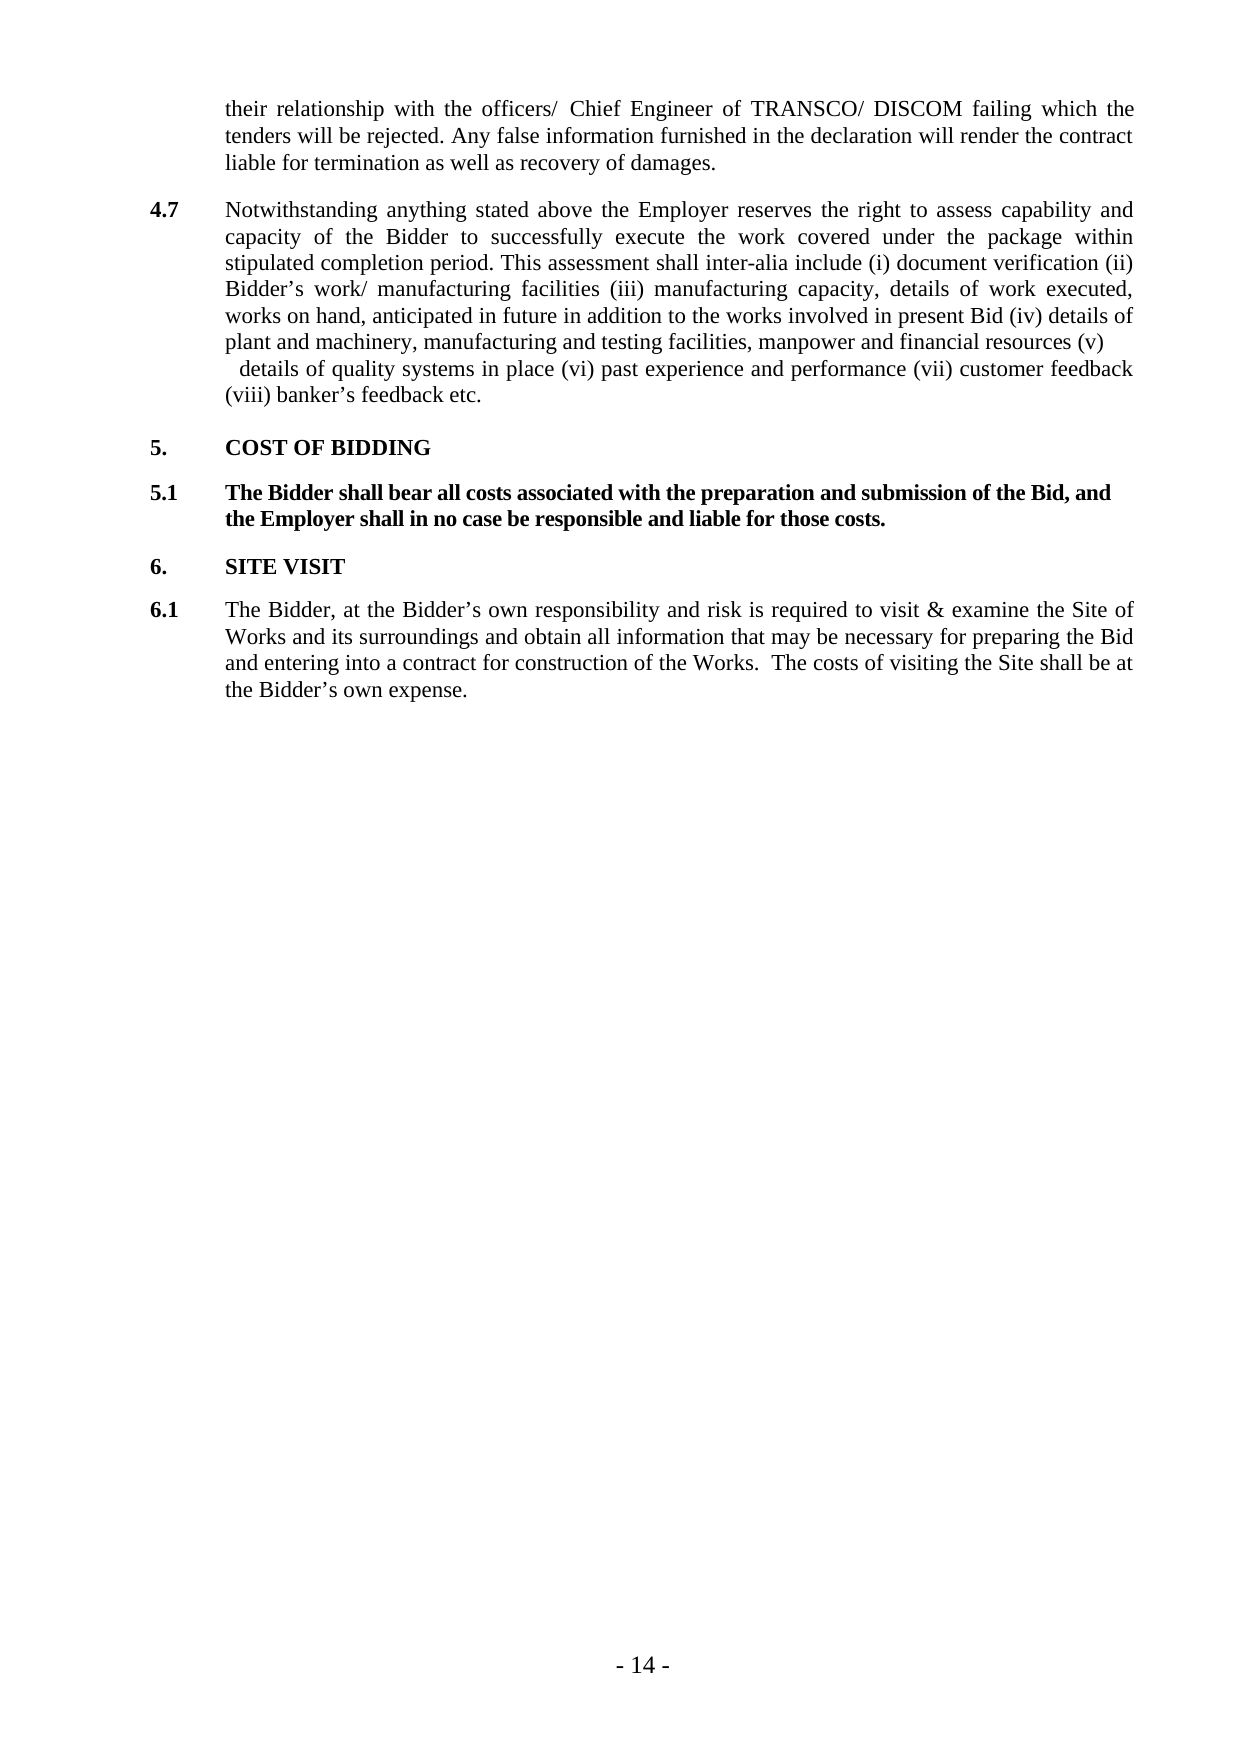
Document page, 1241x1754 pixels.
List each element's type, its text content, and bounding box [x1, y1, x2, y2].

text 6. SITE VISIT [150, 553, 1135, 580]
text 6.1 The Bidder, at the Bidder’s own responsibility and risk is required to visit & examine the Site of Works and its surroundings and obtain all information that may be necessary for preparing the Bid and entering into a contract for construction of the Works. The costs of visiting the Site shall be at the Bidder’s own expense. [150, 597, 1135, 702]
text details of quality systems in place (vi) past experience and performance (vii) customer feedback (viii) banker’s feedback etc. [150, 354, 1135, 407]
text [150, 89, 1135, 175]
text 5. COST OF BIDDING [150, 434, 1135, 460]
text 5.1 The Bidder shall bear all costs associated with the preparation and submission of the Bid, and the Employer shall in no case be responsible and liable for those costs. [150, 479, 1135, 532]
text 4.7 Notwithstanding anything stated above the Employer reserves the right to assess capability and capacity of the Bidder to successfully execute the work covered under the package within stipulated completion period. This assessment shall inter-alia include (i) document verification (ii) Bidder’s work/ manufacturing facilities (iii) manufacturing capacity, details of work executed, works on hand, anticipated in future in addition to the works involved in present Bid (iv) details of plant and machinery, manufacturing and testing facilities, manpower and financial resources (v) [150, 196, 1135, 354]
